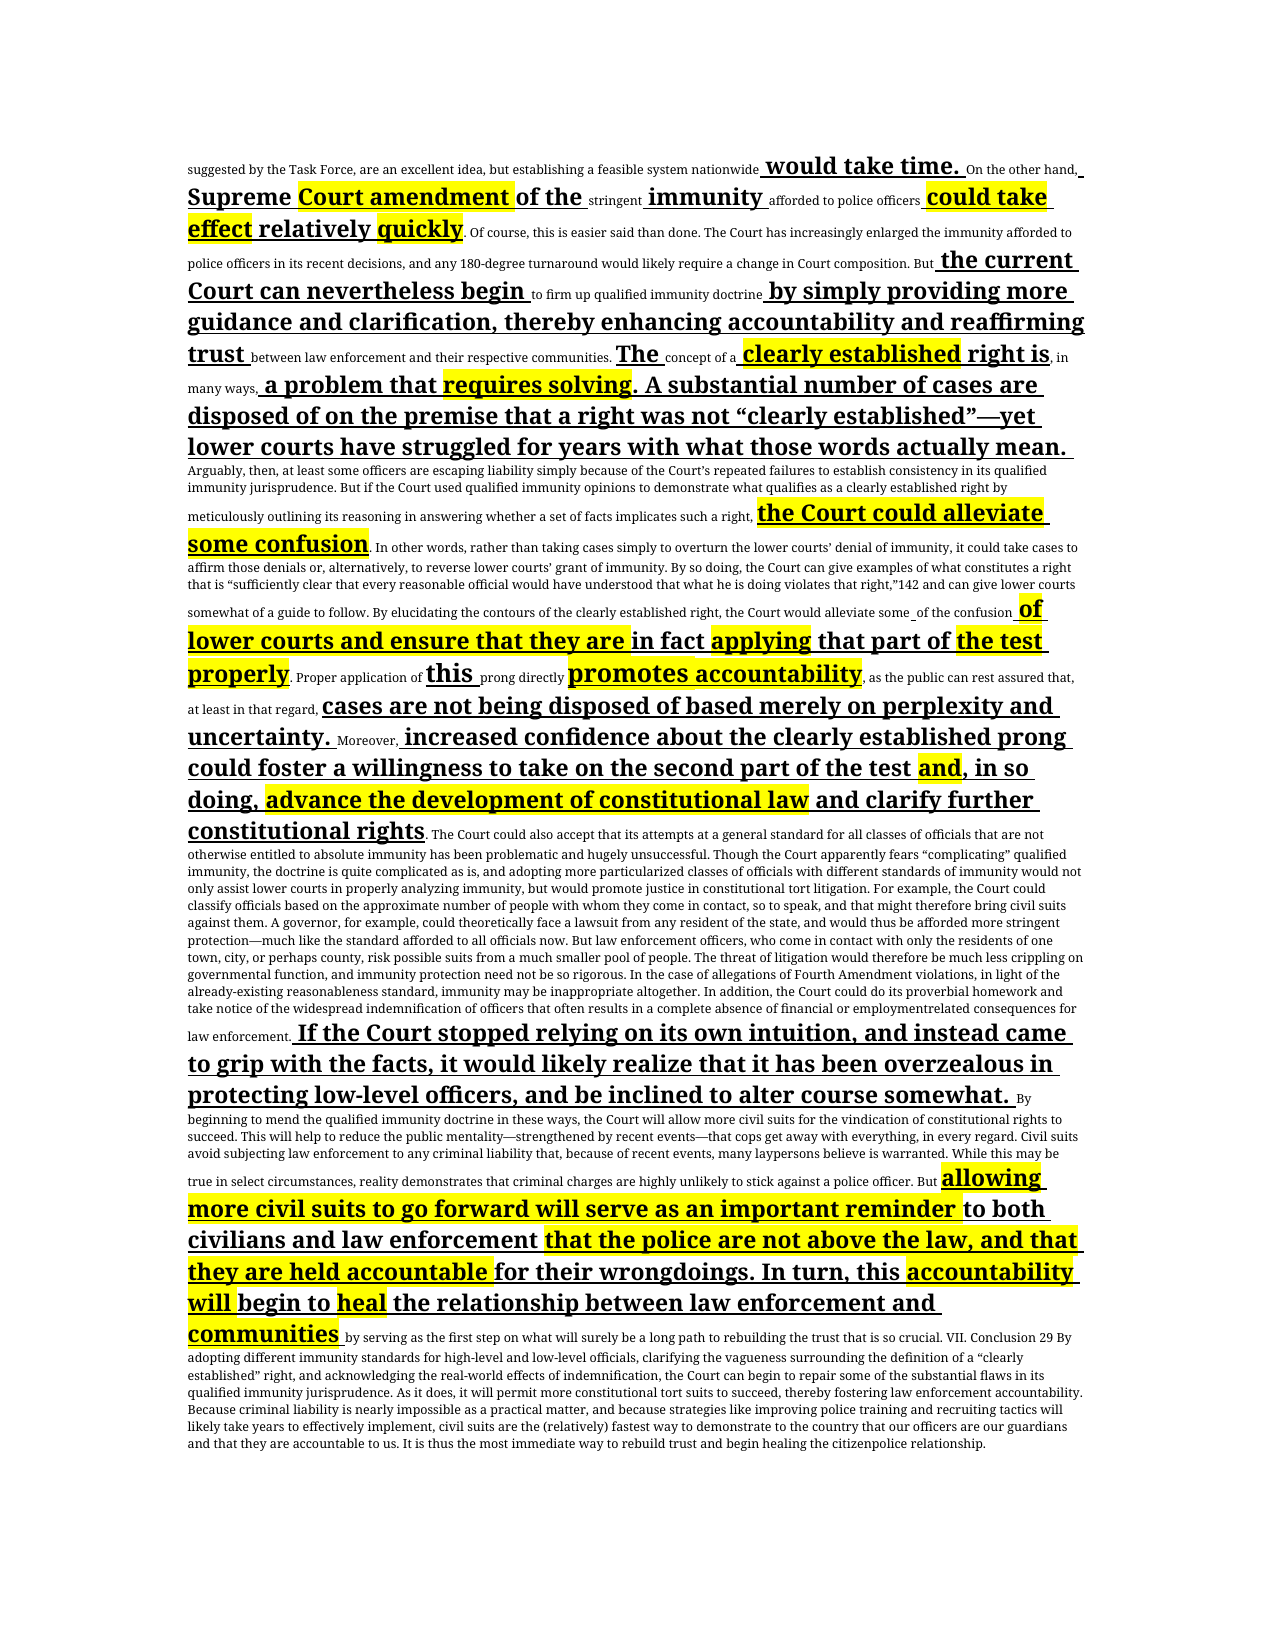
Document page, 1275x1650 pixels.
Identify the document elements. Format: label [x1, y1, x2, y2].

text [187, 150, 1087, 1452]
